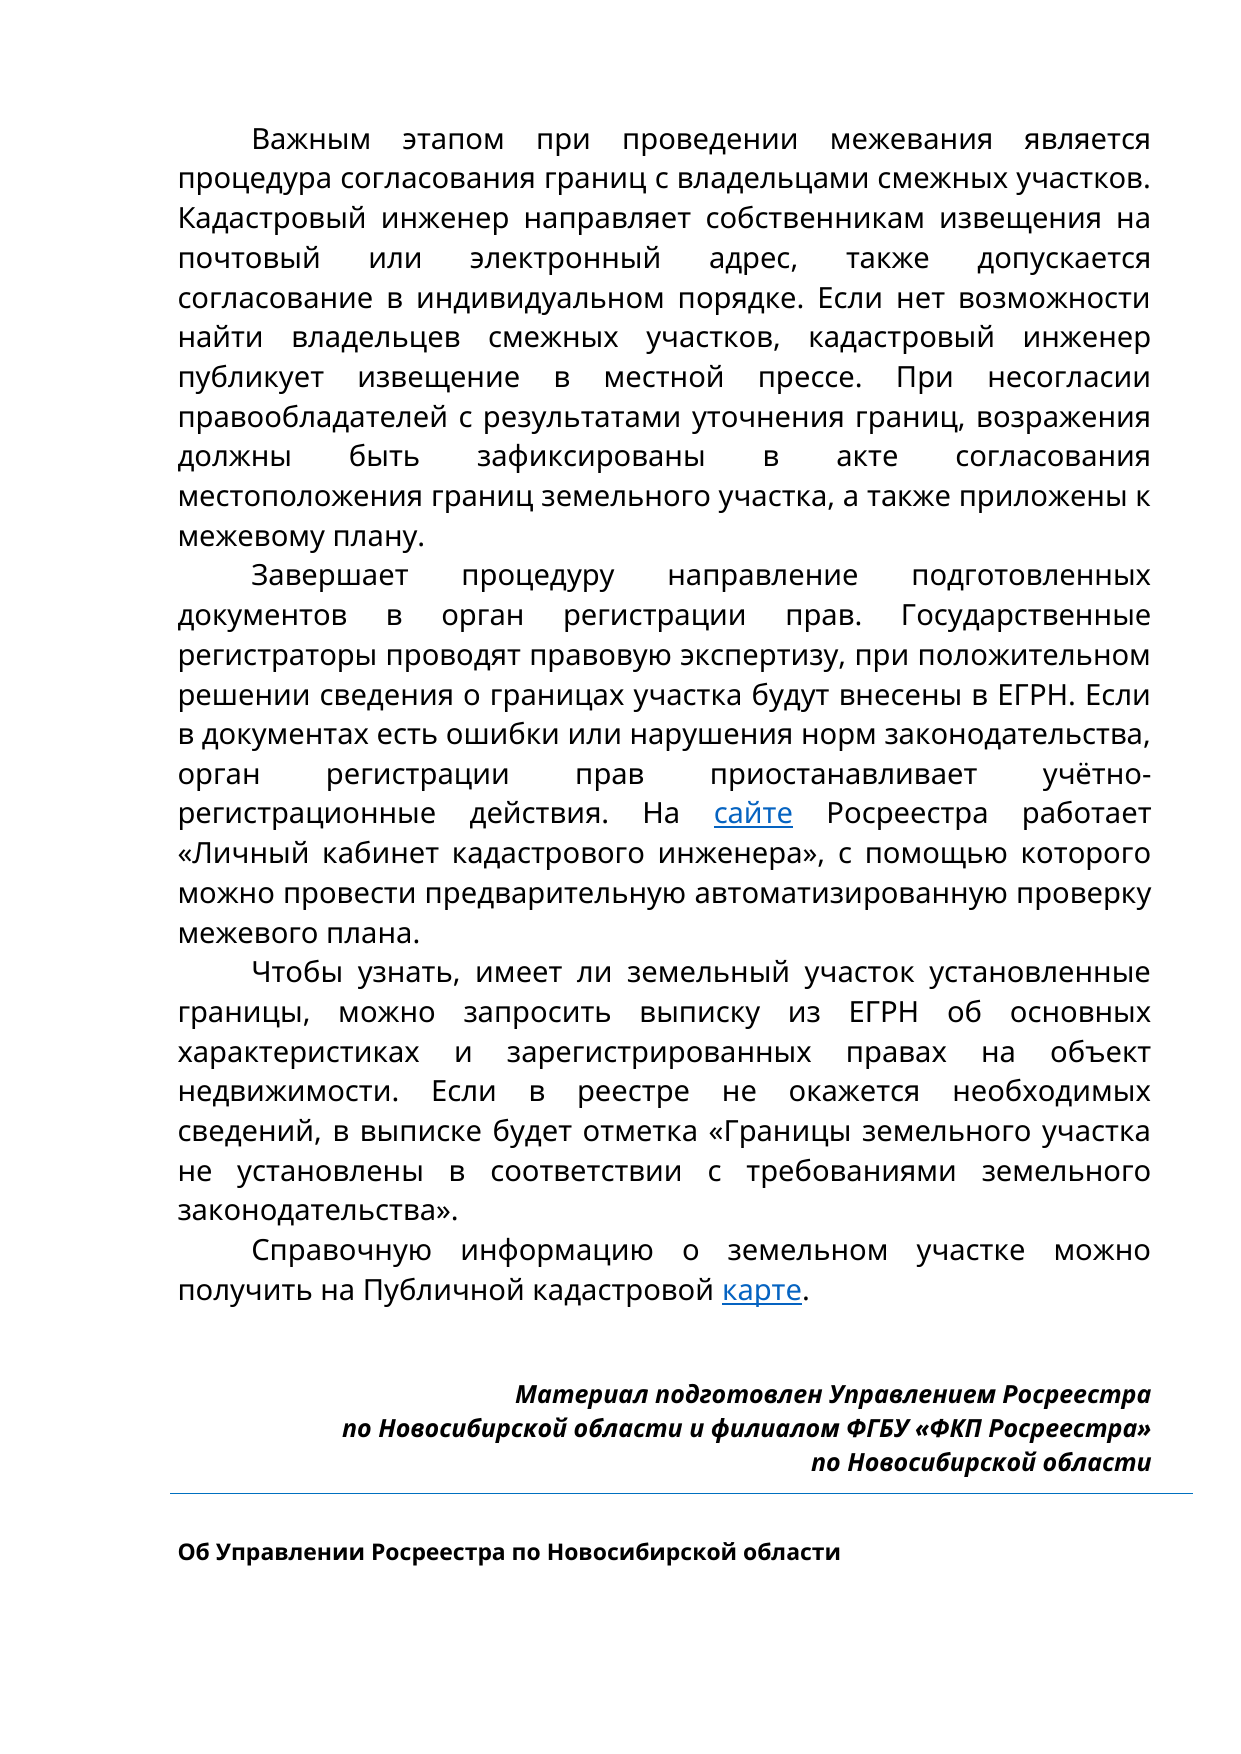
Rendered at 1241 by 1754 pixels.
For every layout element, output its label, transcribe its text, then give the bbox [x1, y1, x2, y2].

text по Новосибирской области и филиалом ФГБУ «ФКП Росреестра» [177, 1411, 1152, 1445]
text Завершает процедуру направление подготовленных документов в орган регистрации прав. Государственные регистраторы проводят правовую экспертизу, при положительном решении сведения о границах участка будут внесены в ЕГРН. Если в документах есть ошибки или нарушения норм законодательства, орган регистрации прав приостанавливает учётно-регистрационные действия. На сайте Росреестра работает «Личный кабинет кадастрового инженера», с помощью которого можно провести предварительную автоматизированную проверку межевого плана. [177, 555, 1152, 952]
text Чтобы узнать, имеет ли земельный участок установленные границы, можно запросить выписку из ЕГРН об основных характеристиках и зарегистрированных правах на объект недвижимости. Если в реестре не окажется необходимых сведений, в выписке будет отметка «Границы земельного участка не установлены в соответствии с требованиями земельного законодательства». [177, 952, 1152, 1229]
text Об Управлении Росреестра по Новосибирской области [177, 1536, 1152, 1567]
text по Новосибирской области [177, 1445, 1152, 1479]
text Материал подготовлен Управлением Росреестра [177, 1377, 1152, 1411]
text Справочную информацию о земельном участке можно получить на Публичной кадастровой карте. [177, 1229, 1152, 1309]
text Важным этапом при проведении межевания является процедура согласования границ с владельцами смежных участков. Кадастровый инженер направляет собственникам извещения на почтовый или электронный адрес, также допускается согласование в индивидуальном порядке. Если нет возможности найти владельцев смежных участков, кадастровый инженер публикует извещение в местной прессе. При несогласии правообладателей с результатами уточнения границ, возражения должны быть зафиксированы в акте согласования местоположения границ земельного участка, а также приложены к межевому плану. [177, 118, 1152, 555]
